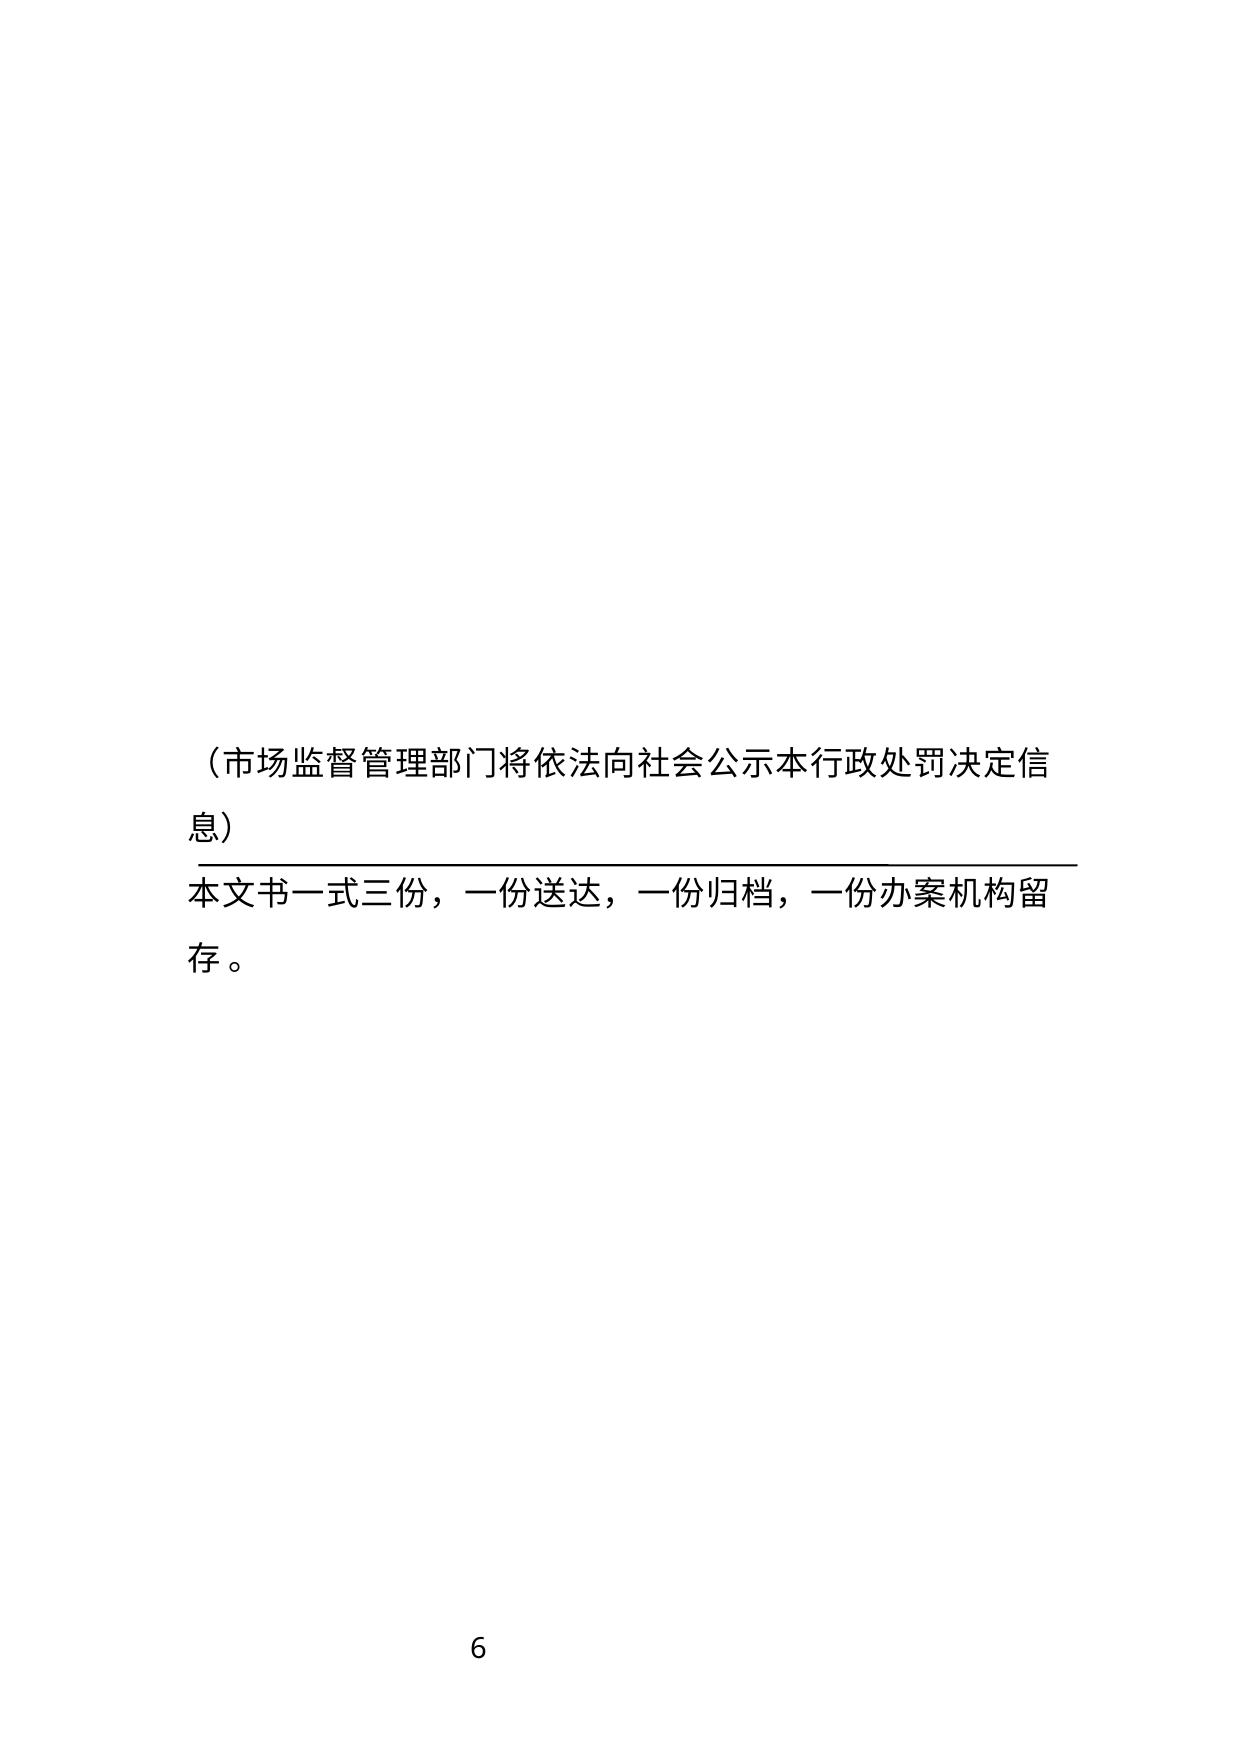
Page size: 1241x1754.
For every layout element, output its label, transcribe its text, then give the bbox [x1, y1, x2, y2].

text 本文书一式三份，一份送达，一份归档，一份办案机构留存 。 [187, 859, 1053, 989]
text （市场监督管理部门将依法向社会公示本行政处罚决定信息） [187, 729, 1053, 859]
